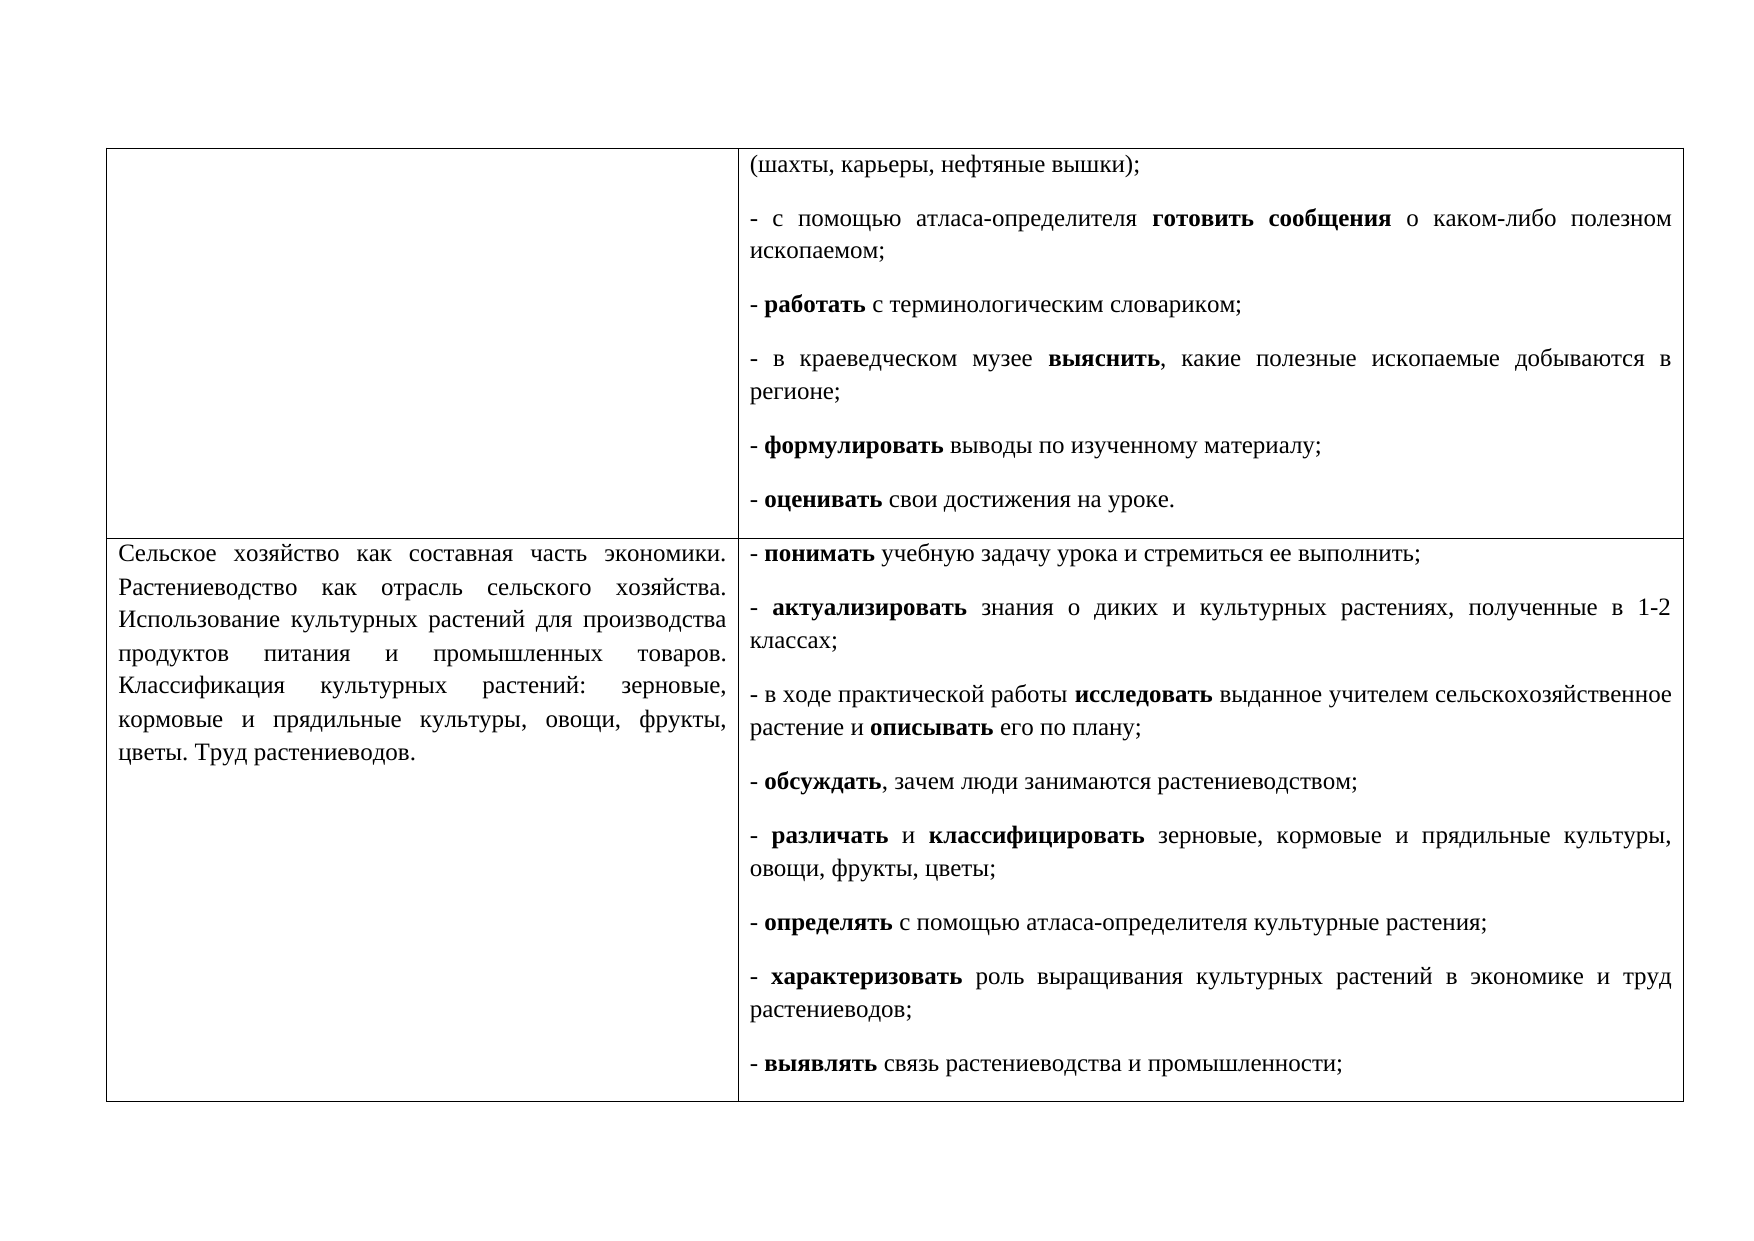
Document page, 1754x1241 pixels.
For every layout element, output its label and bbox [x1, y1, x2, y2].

table_cell [107, 149, 738, 537]
table_cell [739, 149, 1683, 537]
table_cell [739, 539, 1683, 1101]
table_cell [107, 539, 738, 1101]
